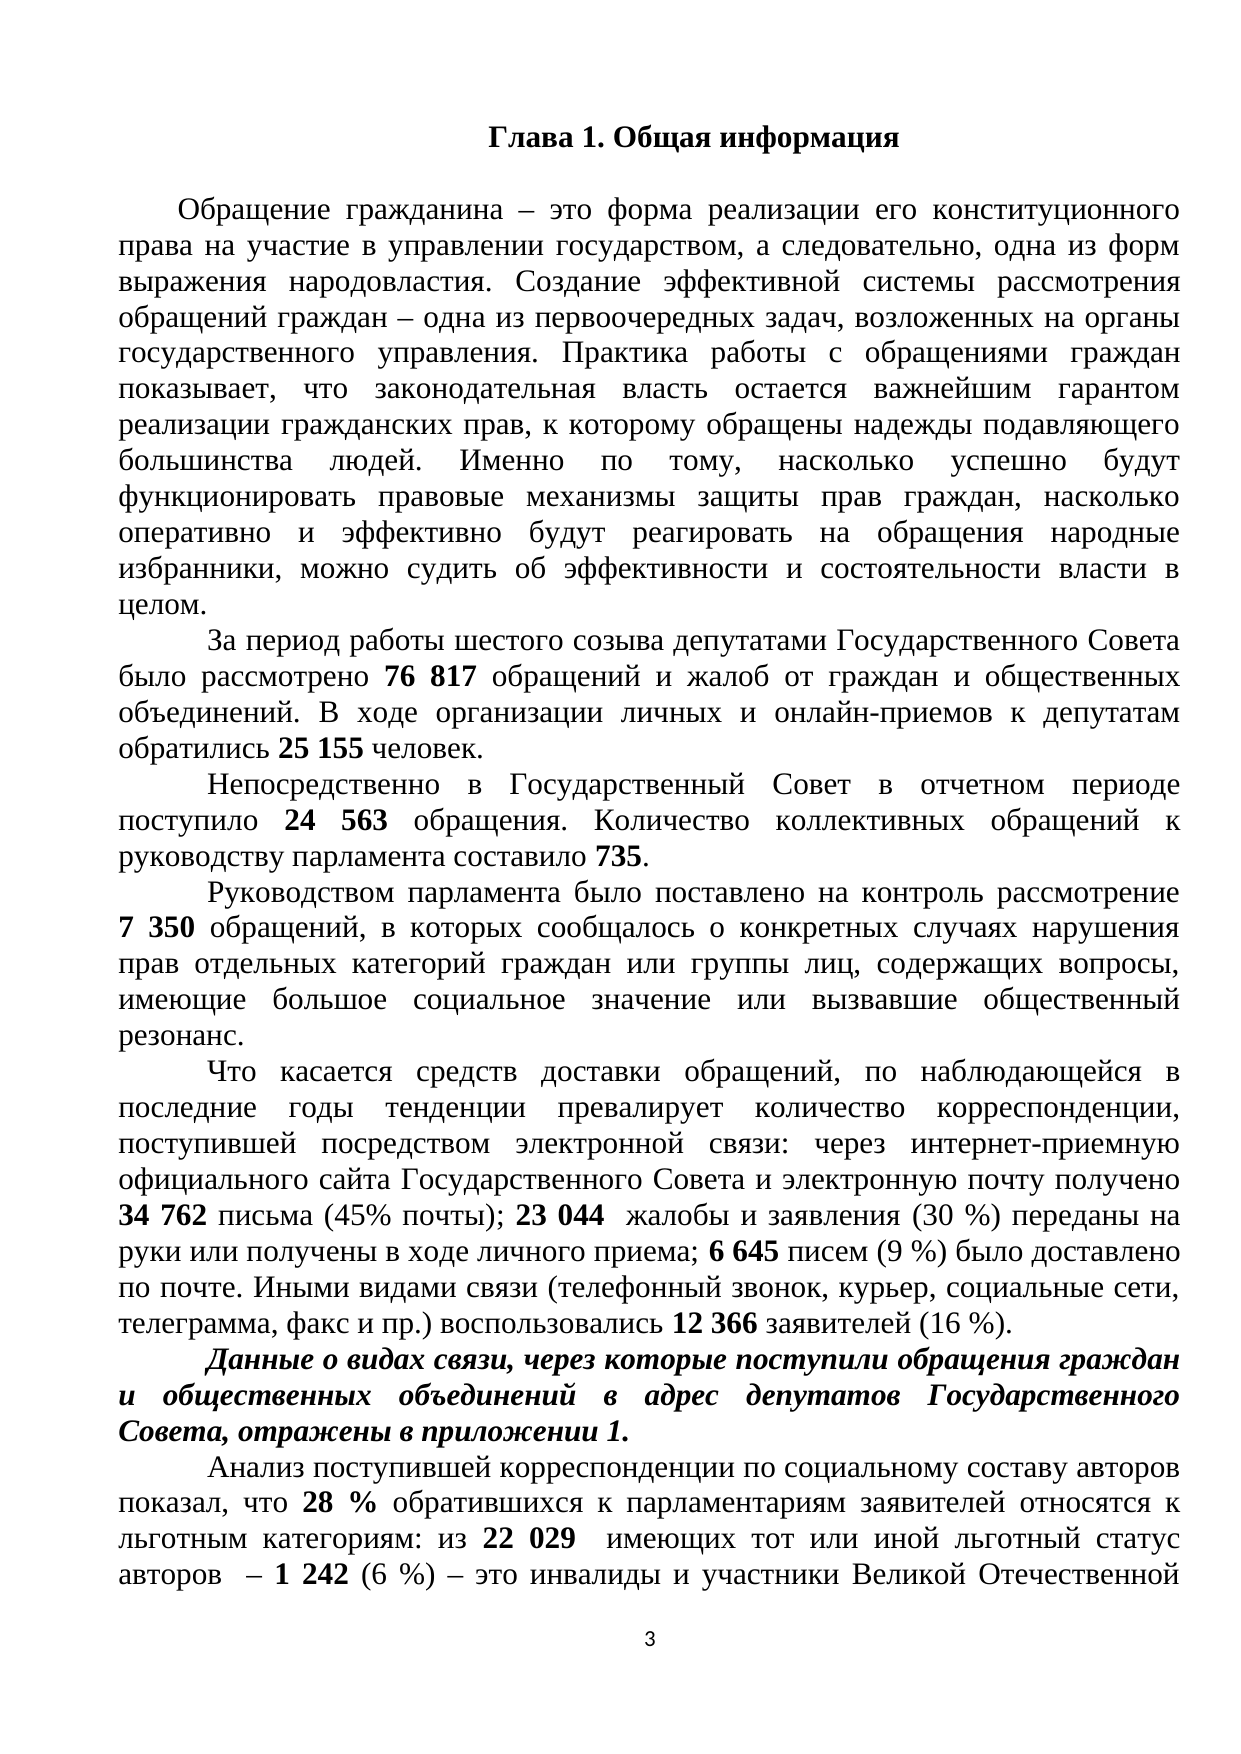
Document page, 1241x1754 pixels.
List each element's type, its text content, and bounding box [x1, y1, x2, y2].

text Обращение гражданина – это форма реализации его конституционного права на участие в управлении государством, а следовательно, одна из форм выражения народовластия. Создание эффективной системы рассмотрения обращений граждан – одна из первоочередных задач, возложенных на органы государственного управления. Практика работы с обращениями граждан показывает, что законодательная власть остается важнейшим гарантом реализации гражданских прав, к которому обращены надежды подавляющего большинства людей. Именно по тому, насколько успешно будут функционировать правовые механизмы защиты прав граждан, насколько оперативно и эффективно будут реагировать на обращения народные избранники, можно судить об эффективности и состоятельности власти в целом. [118, 190, 1181, 621]
text Глава 1. Общая информация [118, 118, 1181, 154]
text Что касается средств доставки обращений, по наблюдающейся в последние годы тенденции превалирует количество корреспонденции, поступившей посредством электронной связи: через интернет-приемную официального сайта Государственного Совета и электронную почту получено 34 762 письма (45% почты); 23 044 жалобы и заявления (30 %) переданы на руки или получены в ходе личного приема; 6 645 писем (9 %) было доставлено по почте. Иными видами связи (телефонный звонок, курьер, социальные сети, телеграмма, факс и пр.) воспользовались 12 366 заявителей (16 %). [118, 1052, 1181, 1340]
text Непосредственно в Государственный Совет в отчетном периоде поступило 24 563 обращения. Количество коллективных обращений к руководству парламента составило 735. [118, 765, 1181, 873]
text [118, 1448, 1181, 1592]
text Данные о видах связи, через которые поступили обращения граждан и общественных объединений в адрес депутатов Государственного Совета, отражены в приложении 1. [118, 1340, 1181, 1448]
text Руководством парламента было поставлено на контроль рассмотрение 7 350 обращений, в которых сообщалось о конкретных случаях нарушения прав отдельных категорий граждан или группы лиц, содержащих вопросы, имеющие большое социальное значение или вызвавшие общественный резонанс. [118, 873, 1181, 1052]
text За период работы шестого созыва депутатами Государственного Совета было рассмотрено 76 817 обращений и жалоб от граждан и общественных объединений. В ходе организации личных и онлайн-приемов к депутатам обратились 25 155 человек. [118, 621, 1181, 765]
